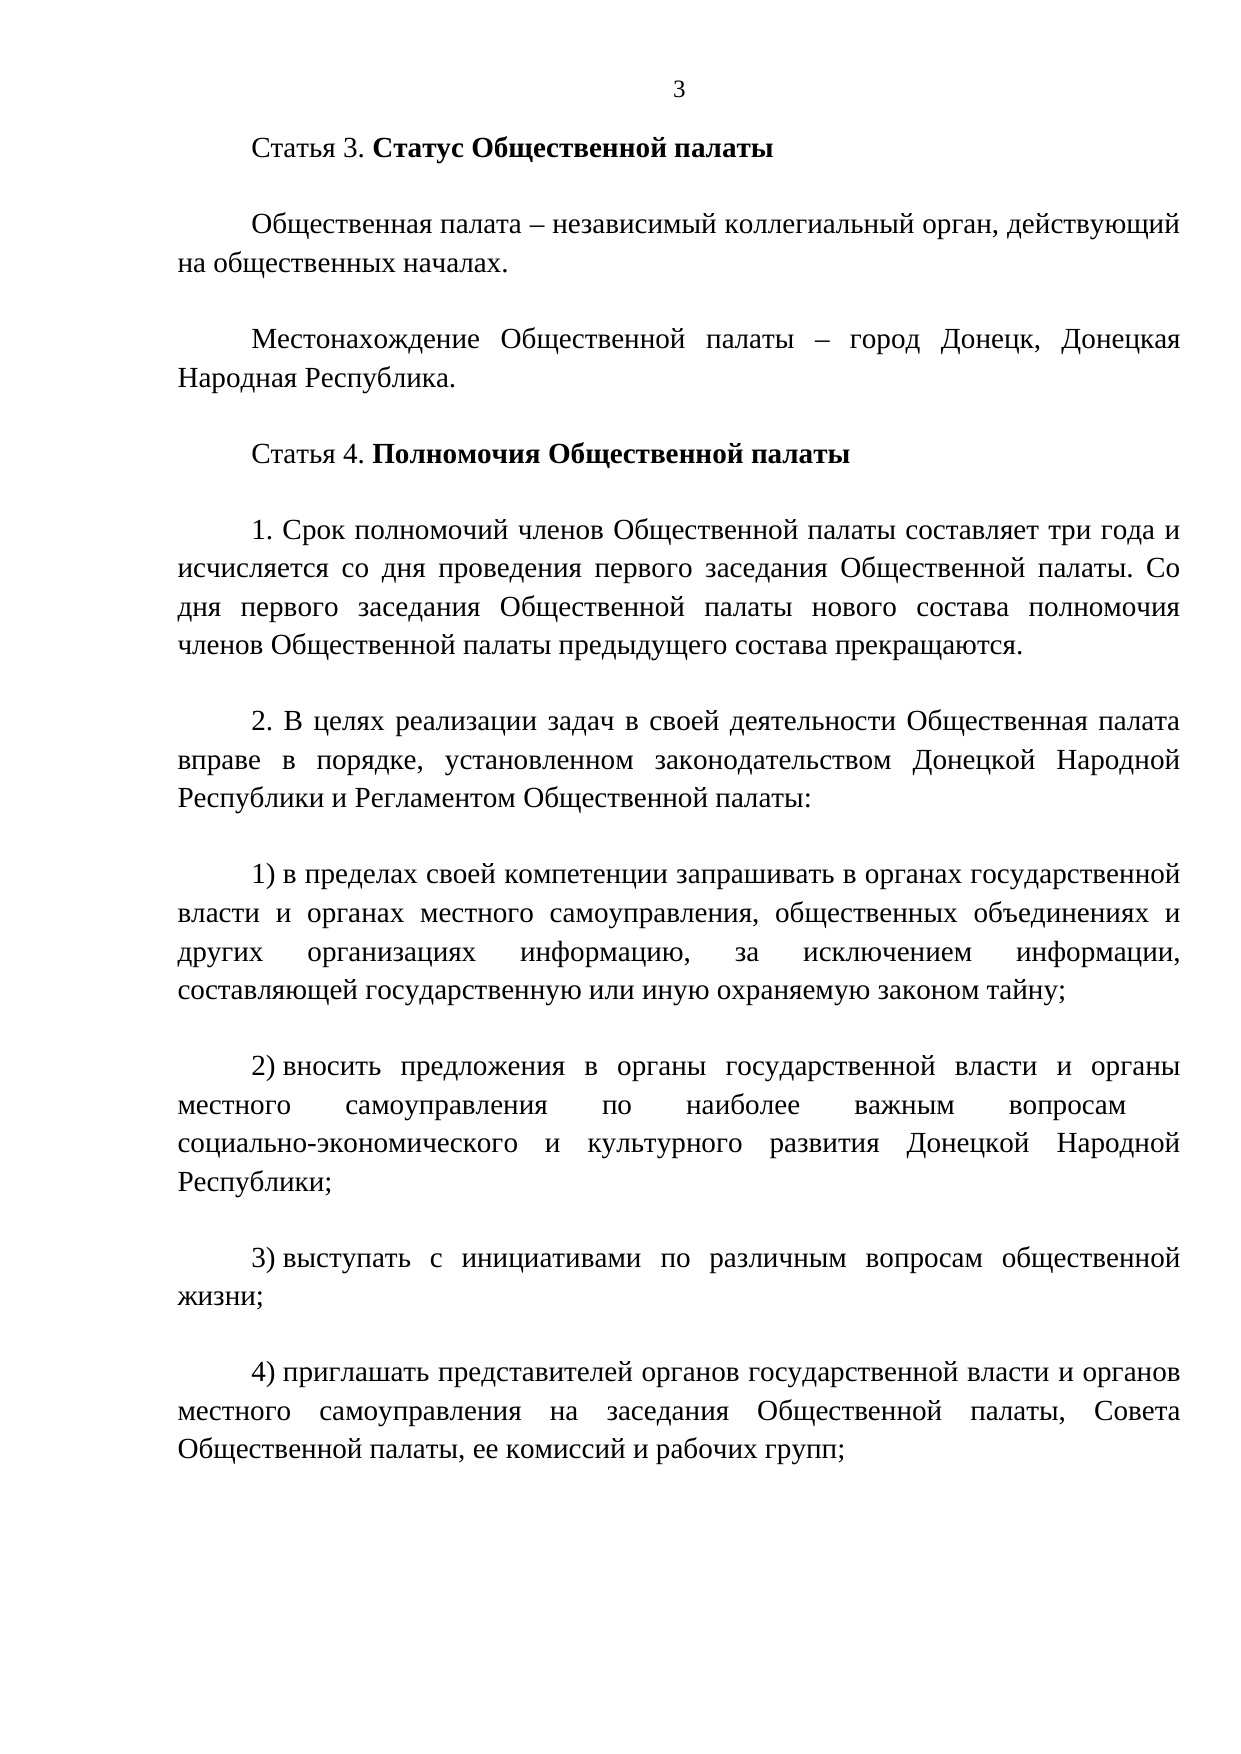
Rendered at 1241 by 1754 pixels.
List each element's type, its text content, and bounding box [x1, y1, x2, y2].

text 1) в пределах своей компетенции запрашивать в органах государственной власти и органах местного самоуправления, общественных объединениях и других организациях информацию, за исключением информации, составляющей государственную или иную охраняемую законом тайну; [177, 857, 1181, 1006]
text 2. В целях реализации задач в своей деятельности Общественная палата вправе в порядке, установленном законодательством Донецкой Народной Республики и Регламентом Общественной палаты: [177, 703, 1181, 814]
text Статья 4. Полномочия Общественной палаты [177, 436, 1181, 469]
text Общественная палата – независимый коллегиальный орган, действующий на общественных началах. [177, 207, 1181, 279]
text 2) вносить предложения в органы государственной власти и органы местного самоуправления по наиболее важным вопросам социально-экономического и культурного развития Донецкой Народной Республики; [177, 1048, 1181, 1197]
text 1. Срок полномочий членов Общественной палаты составляет три года и исчисляется со дня проведения первого заседания Общественной палаты. Со дня первого заседания Общественной палаты нового состава полномочия членов Общественной палаты предыдущего состава прекращаются. [177, 512, 1181, 661]
text Статья 3. Статус Общественной палаты [177, 131, 1181, 164]
text 3) выступать с инициативами по различным вопросам общественной жизни; [177, 1240, 1181, 1312]
text Местонахождение Общественной палаты – город Донецк, Донецкая Народная Республика. [177, 321, 1181, 393]
text 4) приглашать представителей органов государственной власти и органов местного самоуправления на заседания Общественной палаты, Совета Общественной палаты, ее комиссий и рабочих групп; [177, 1354, 1181, 1465]
